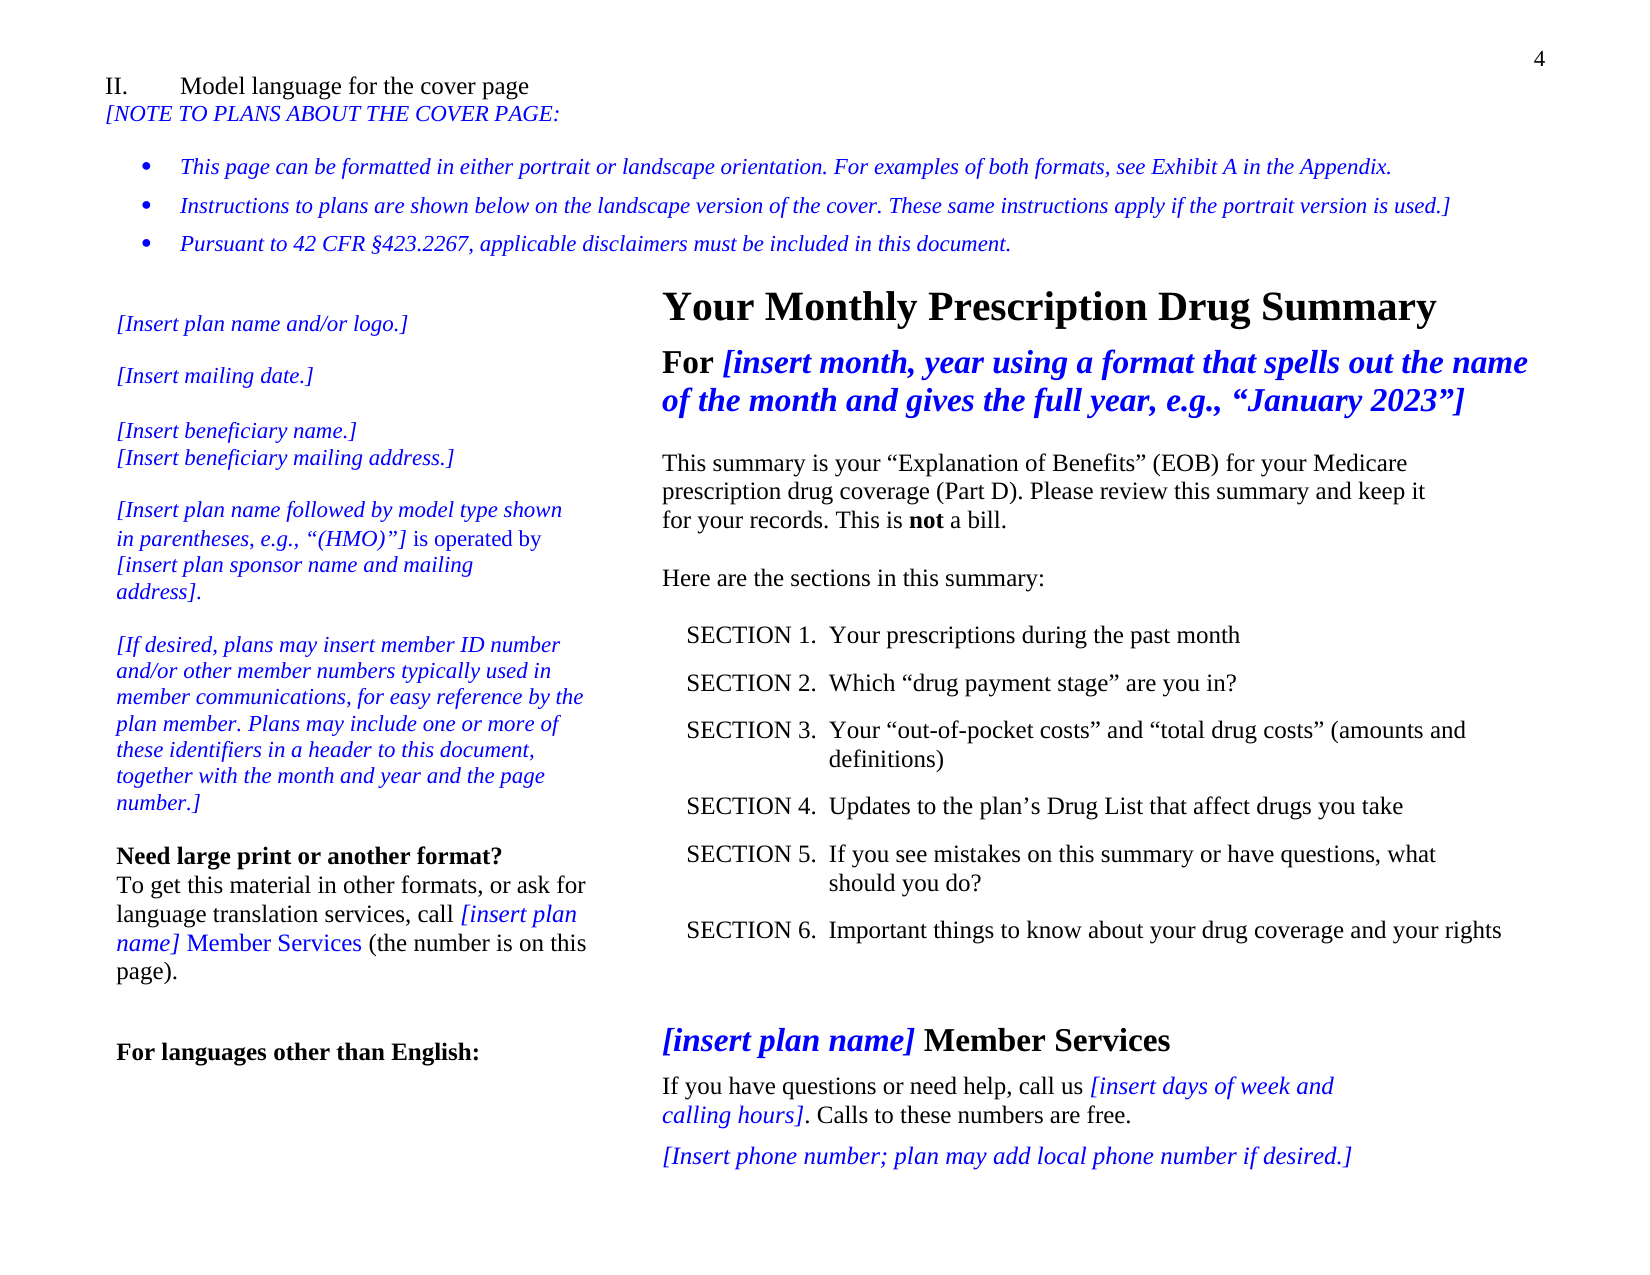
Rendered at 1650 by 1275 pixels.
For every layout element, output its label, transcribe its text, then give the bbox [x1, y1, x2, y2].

list This page can be formatted in either portrait or landscape orientation. For examples of both formats, see Exhibit A in the Appendix. [142, 153, 1491, 179]
text [NOTE TO PLANS ABOUT THE COVER PAGE: [105, 100, 827, 126]
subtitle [105, 71, 1545, 100]
list Instructions to plans are shown below on the landscape version of the cover. These same instructions apply if the portrait version is used.] [142, 192, 1491, 218]
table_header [651, 257, 1551, 1177]
list Pursuant to 42 CFR §423.2267, applicable disclaimers must be included in this document. [142, 231, 1491, 257]
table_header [105, 257, 651, 1177]
